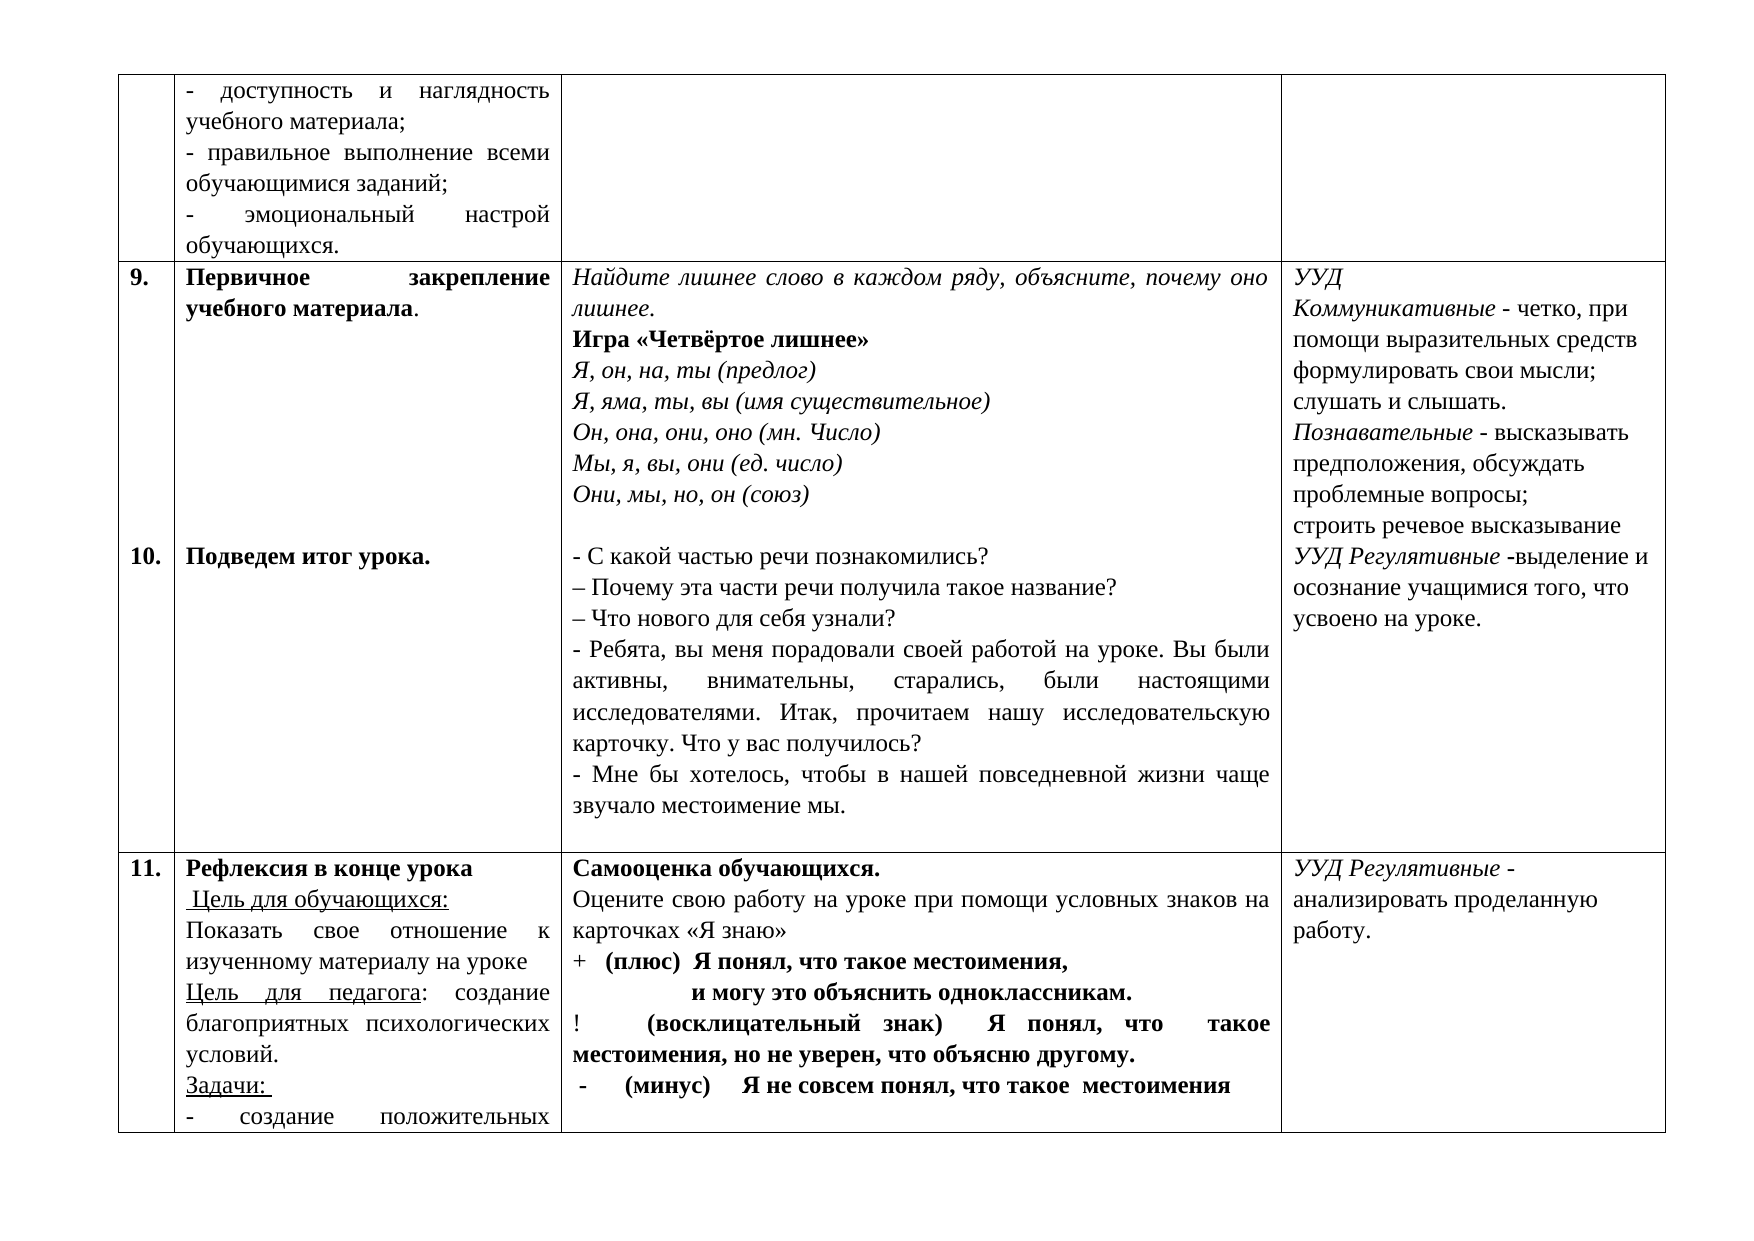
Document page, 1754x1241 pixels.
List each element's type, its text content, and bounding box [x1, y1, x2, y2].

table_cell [175, 75, 561, 261]
table_cell Первичное закрепление учебного материала. Подведем итог урока. [175, 262, 561, 852]
table_cell Найдите лишнее слово в каждом ряду, объясните, почему оно лишнее. Игра «Четвёртое лишнее» Я, он, на, ты (предлог) Я, яма, ты, вы (имя существительное) Он, она, они, оно (мн. Число) Мы, я, вы, они (ед. число) Они, мы, но, он (союз) - С какой частью речи познакомились? – Почему эта части речи получила такое название? – Что нового для себя узнали? - Ребята, вы меня порадовали своей работой на уроке. Вы были активны, внимательны, старались, были настоящими исследователями. Итак, прочитаем нашу исследовательскую карточку. Что у вас получилось? - Мне бы хотелось, чтобы в нашей повседневной жизни чаще звучало местоимение мы. [562, 262, 1281, 852]
table_cell УУД Коммуникативные - четко, при помощи выразительных средств формулировать свои мысли; слушать и слышать. Познавательные - высказывать предположения, обсуждать проблемные вопросы; строить речевое высказывание УУД Регулятивные -выделение и осознание учащимися того, что усвоено на уроке. [1282, 262, 1665, 852]
table_cell 8. [119, 75, 174, 261]
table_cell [562, 853, 1281, 1132]
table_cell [1282, 75, 1665, 261]
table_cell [1282, 853, 1665, 1132]
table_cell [562, 75, 1281, 261]
table_cell 11. [119, 853, 174, 1132]
table_cell 9. 10. [119, 262, 174, 852]
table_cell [175, 853, 561, 1132]
